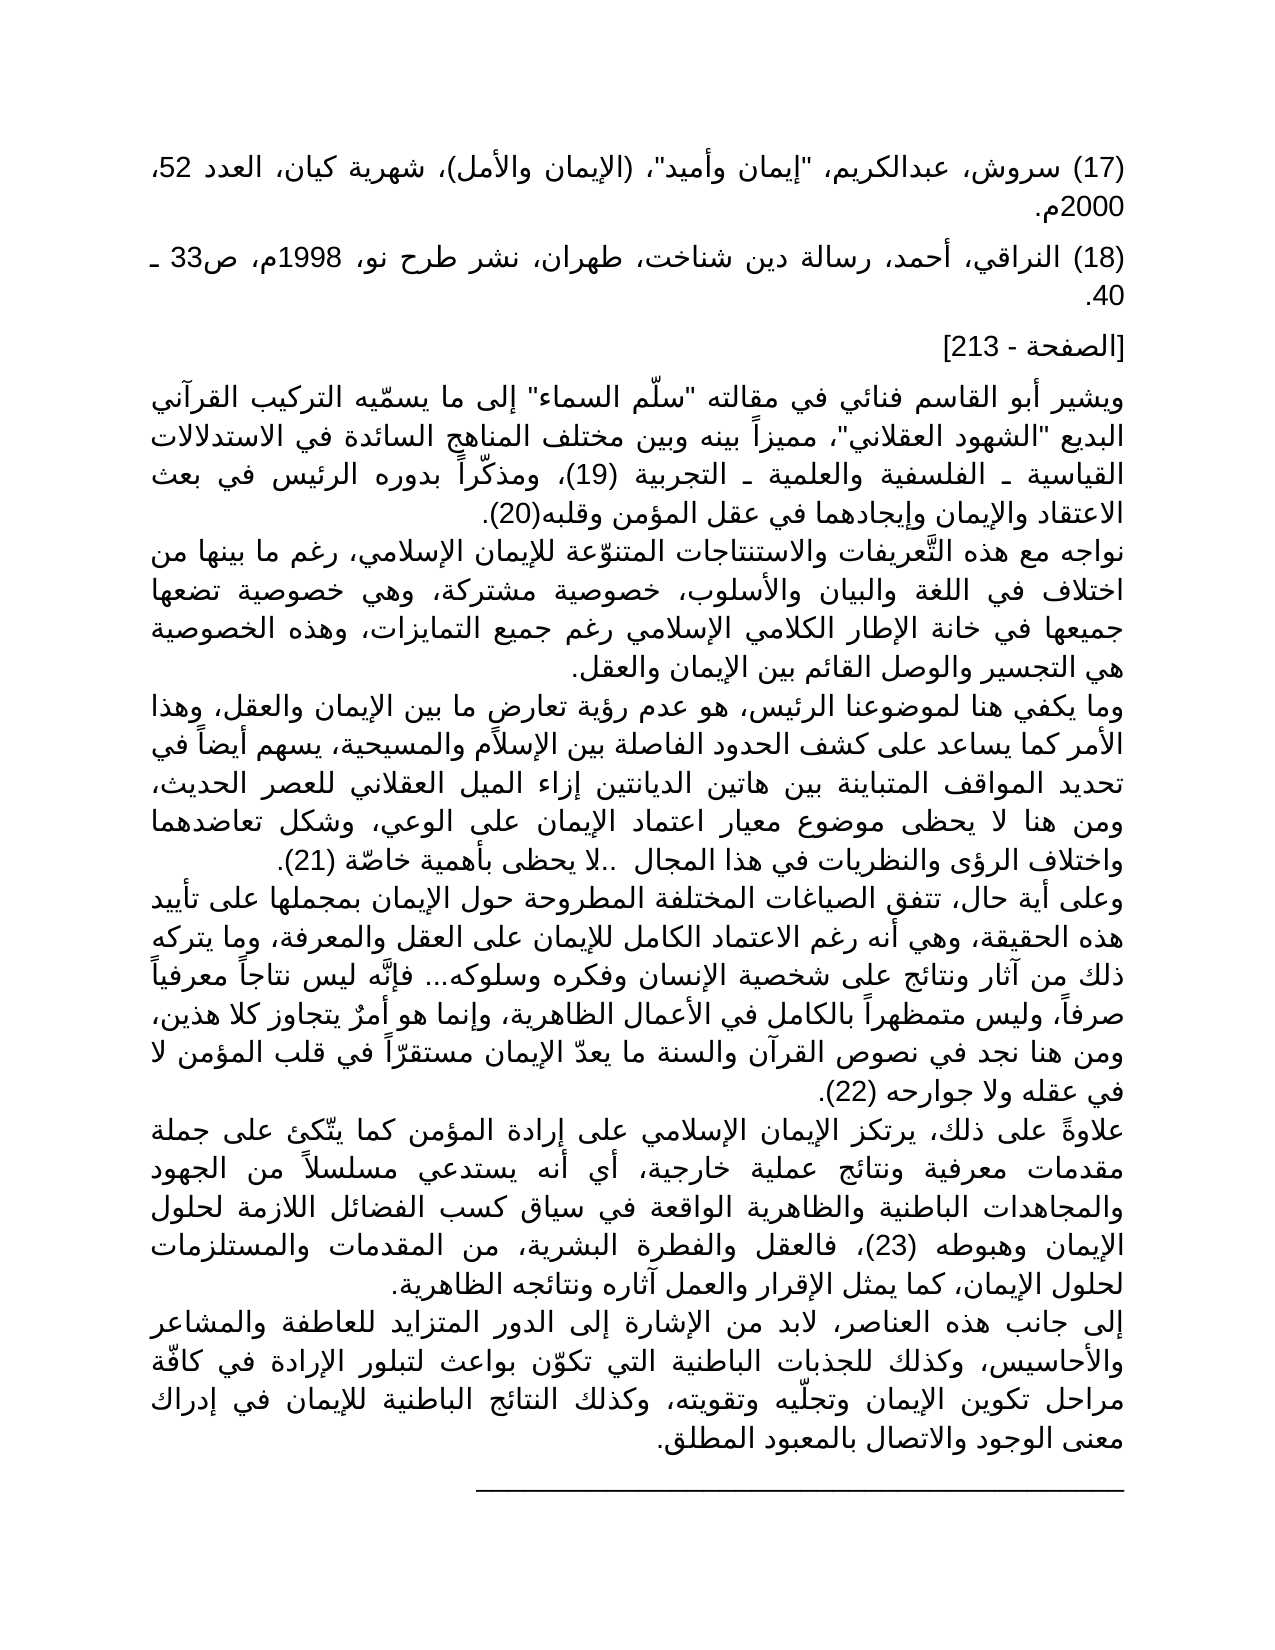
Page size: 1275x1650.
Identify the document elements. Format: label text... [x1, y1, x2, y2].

text وعلى أية حال، تتفق الصياغات المختلفة المطروحة حول الإيمان بمجملها على تأييد هذه الحقيقة، وهي أنه رغم الاعتماد الكامل للإيمان على العقل والمعرفة، وما يتركه ذلك من آثار ونتائج على شخصية الإنسان وفكره وسلوكه... فإنَّه ليس نتاجاً معرفياً صرفاً، وليس متمظهراً بالكامل في الأعمال الظاهرية، وإنما هو أمرٌ يتجاوز كلا هذين، ومن هنا نجد في نصوص القرآن والسنة ما يعدّ الإيمان مستقرّاً في قلب المؤمن لا في عقله ولا جوارحه (22). [150, 881, 1125, 1107]
text وما يكفي هنا لموضوعنا الرئيس، هو عدم رؤية تعارضٍ ما بين الإيمان والعقل، وهذا الأمر كما يساعد على كشف الحدود الفاصلة بين الإسلام والمسيحية، يسهم أيضاً في تحديد المواقف المتباينة بين هاتين الديانتين إزاء الميل العقلاني للعصر الحديث، ومن هنا لا يحظى موضوع معيار اعتماد الإيمان على الوعي، وشكل تعاضدهما واختلاف الرؤى والنظريات في هذا المجال... لا يحظى بأهمية خاصّة (21). [150, 688, 1125, 876]
text (18) النراقي، أحمد، رسالة دين شناخت، طهران، نشر طرح نو، 1998م، ص33 ـ 40. [150, 239, 1125, 312]
text نواجه مع هذه التَّعريفات والاستنتاجات المتنوّعة للإيمان الإسلامي، رغم ما بينها من اختلاف في اللغة والبيان والأسلوب، خصوصية مشتركة، وهي خصوصية تضعها جميعها في خانة الإطار الكلامي الإسلامي رغم جميع التمايزات، وهذه الخصوصية هي التجسير والوصل القائم بين الإيمان والعقل. [150, 534, 1125, 683]
text [الصفحة - 213] [150, 329, 1125, 363]
text ________________________________________ [150, 1459, 1125, 1493]
text علاوةً على ذلك، يرتكز الإيمان الإسلامي على إرادة المؤمن كما يتّكئ على جملة مقدمات معرفية ونتائج عملية خارجية، أي أنه يستدعي مسلسلاً من الجهود والمجاهدات الباطنية والظاهرية الواقعة في سياق كسب الفضائل اللازمة لحلول الإيمان وهبوطه (23)، فالعقل والفطرة البشرية، من المقدمات والمستلزمات لحلول الإيمان، كما يمثل الإقرار والعمل آثاره ونتائجه الظاهرية. [150, 1112, 1125, 1300]
text (17) سروش، عبدالكريم، "إيمان وأميد"، (الإيمان والأمل)، شهرية كيان، العدد 52، 2000م. [150, 150, 1125, 222]
text ويشير أبو القاسم فنائي في مقالته "سلّم السماء" إلى ما يسمّيه التركيب القرآني البديع "الشهود العقلاني"، مميزاً بينه وبين مختلف المناهج السائدة في الاستدلالات القياسية ـ الفلسفية والعلمية ـ التجربية (19)، ومذكّراً بدوره الرئيس في بعث الاعتقاد والإيمان وإيجادهما في عقل المؤمن وقلبه(20). [150, 380, 1125, 529]
text إلى جانب هذه العناصر، لابد من الإشارة إلى الدور المتزايد للعاطفة والمشاعر والأحاسيس، وكذلك للجذبات الباطنية التي تكوّن بواعث لتبلور الإرادة في كافّة مراحل تكوين الإيمان وتجلّيه وتقويته، وكذلك النتائج الباطنية للإيمان في إدراك معنى الوجود والاتصال بالمعبود المطلق. [150, 1305, 1125, 1454]
